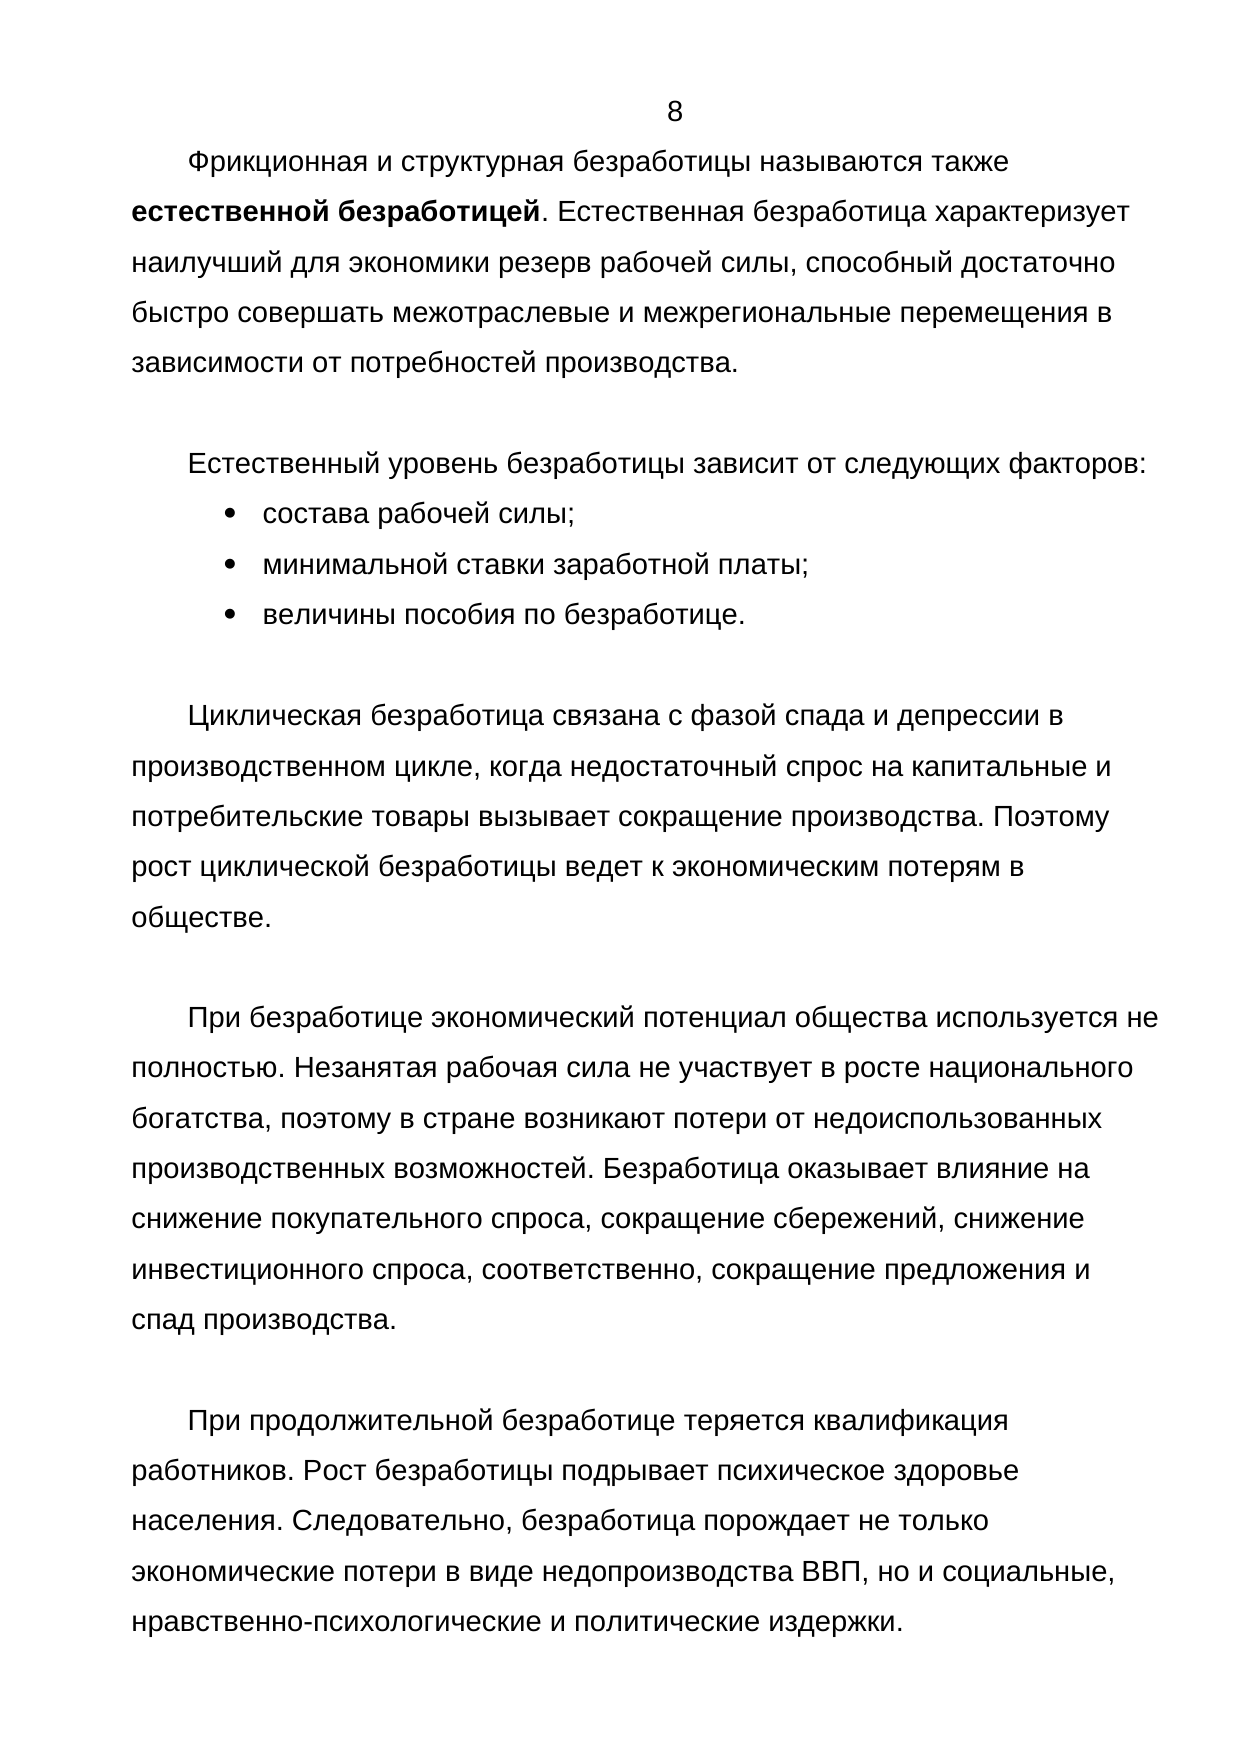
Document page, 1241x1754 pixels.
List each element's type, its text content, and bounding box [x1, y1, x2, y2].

text 8 [131, 94, 1162, 127]
list состава рабочей силы; [225, 496, 1162, 530]
text При продолжительной безработице теряется квалификация работников. Рост безработицы подрывает психическое здоровье населения. Следовательно, безработица порождает не только экономические потери в виде недопроизводства ВВП, но и социальные, нравственно-психологические и политические издержки. [131, 1403, 1162, 1637]
text Фрикционная и структурная безработицы называются также естественной безработицей. Естественная безработица характеризует наилучший для экономики резерв рабочей силы, способный достаточно быстро совершать межотраслевые и межрегиональные перемещения в зависимости от потребностей производства. [131, 144, 1162, 379]
text При безработице экономический потенциал общества используется не полностью. Незанятая рабочая сила не участвует в росте национального богатства, поэтому в стране возникают потери от недоиспользованных производственных возможностей. Безработица оказывает влияние на снижение покупательного спроса, сокращение сбережений, снижение инвестиционного спроса, соответственно, сокращение предложения и спад производства. [131, 1000, 1162, 1336]
text Циклическая безработица связана с фазой спада и депрессии в производственном цикле, когда недостаточный спрос на капитальные и потребительские товары вызывает сокращение производства. Поэтому рост циклической безработицы ведет к экономическим потерям в обществе. [131, 698, 1162, 933]
text Естественный уровень безработицы зависит от следующих факторов: [131, 446, 1162, 479]
list величины пособия по безработице. [225, 597, 1162, 631]
list минимальной ставки заработной платы; [225, 547, 1162, 581]
